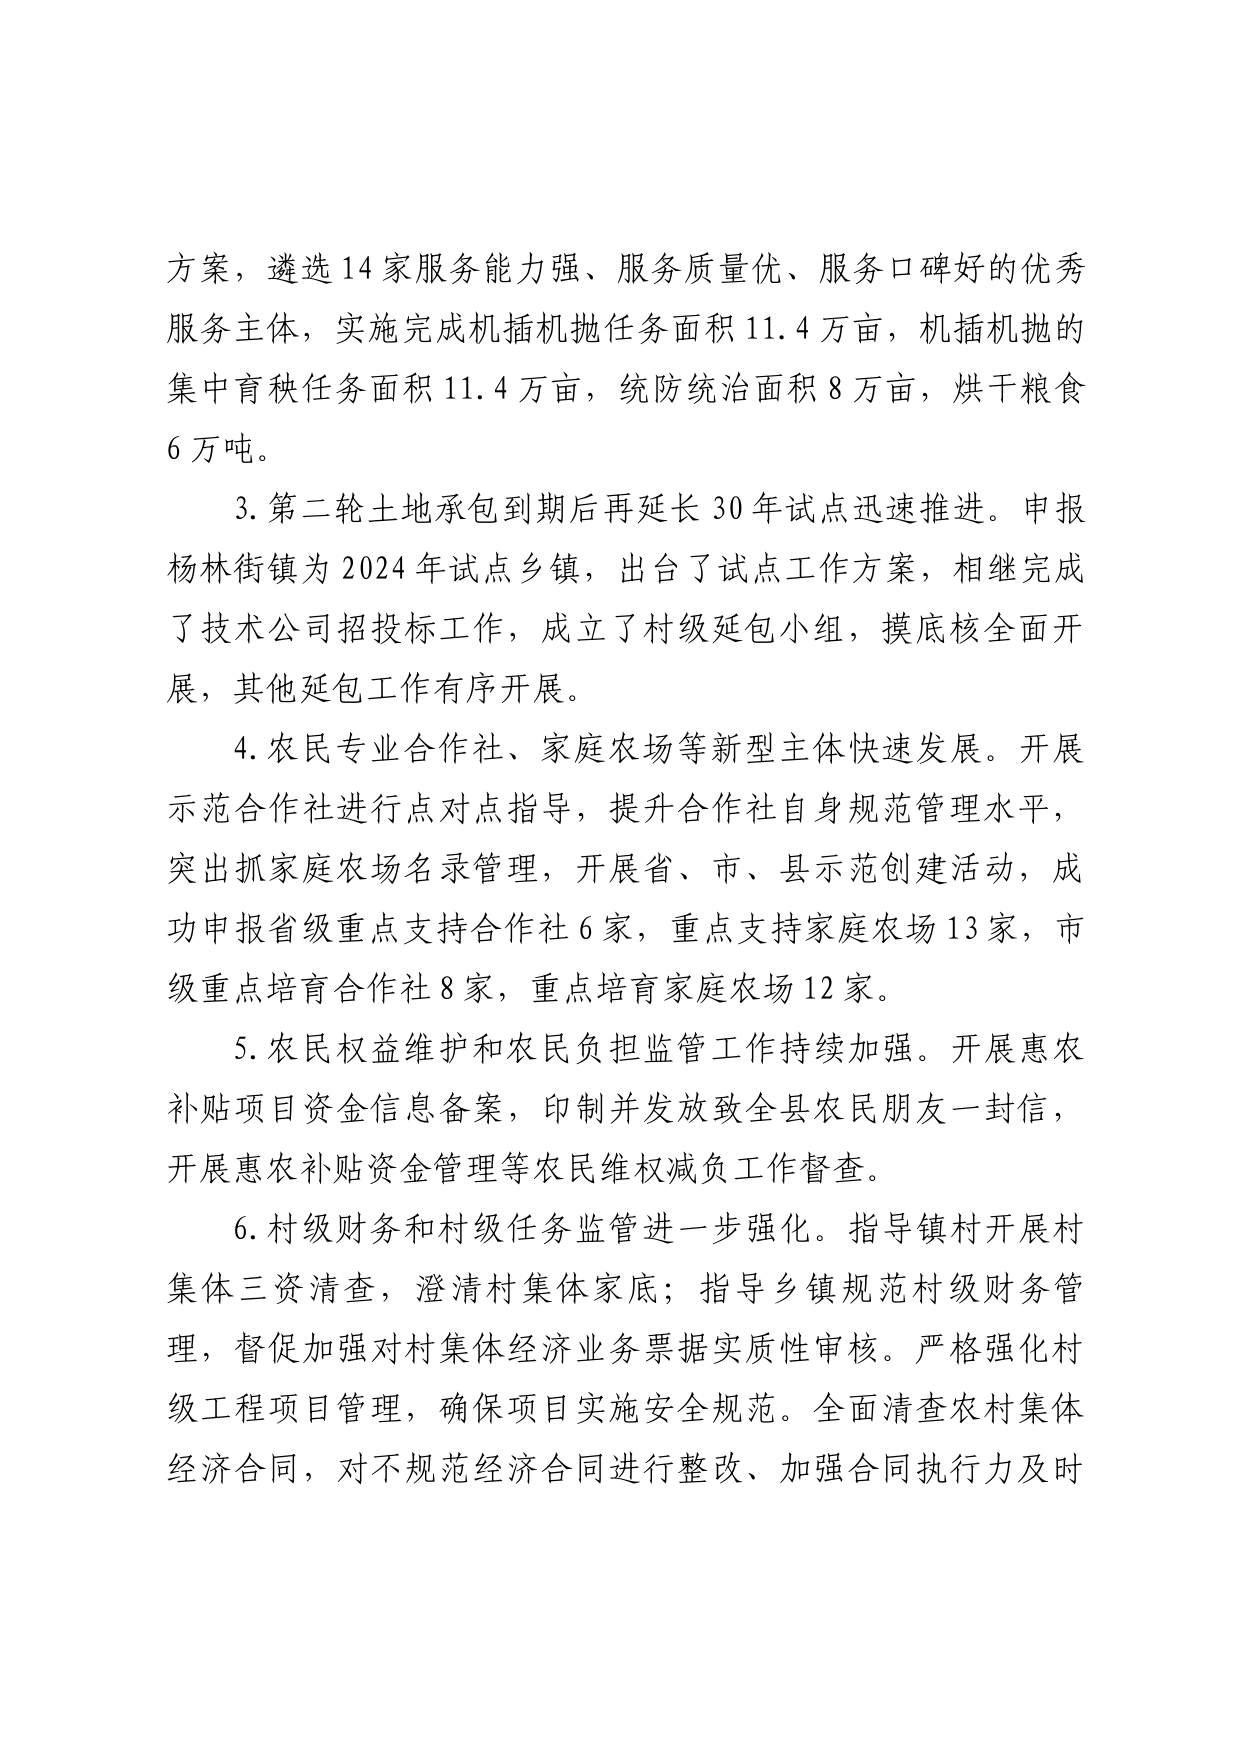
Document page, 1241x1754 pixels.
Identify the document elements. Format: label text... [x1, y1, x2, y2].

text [165, 233, 1087, 473]
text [165, 1193, 1087, 1493]
text 4.农民专业合作社、家庭农场等新型主体快速发展。开展示范合作社进行点对点指导，提升合作社自身规范管理水平，突出抓家庭农场名录管理，开展省、市、县示范创建活动，成功申报省级重点支持合作社6家，重点支持家庭农场13家，市级重点培育合作社8家，重点培育家庭农场12家。 [165, 713, 1087, 1013]
text 3.第二轮土地承包到期后再延长30年试点迅速推进。申报杨林街镇为2024年试点乡镇，出台了试点工作方案，相继完成了技术公司招投标工作，成立了村级延包小组，摸底核全面开展，其他延包工作有序开展。 [165, 473, 1087, 713]
text 5.农民权益维护和农民负担监管工作持续加强。开展惠农补贴项目资金信息备案，印制并发放致全县农民朋友一封信，开展惠农补贴资金管理等农民维权减负工作督查。 [165, 1013, 1087, 1193]
